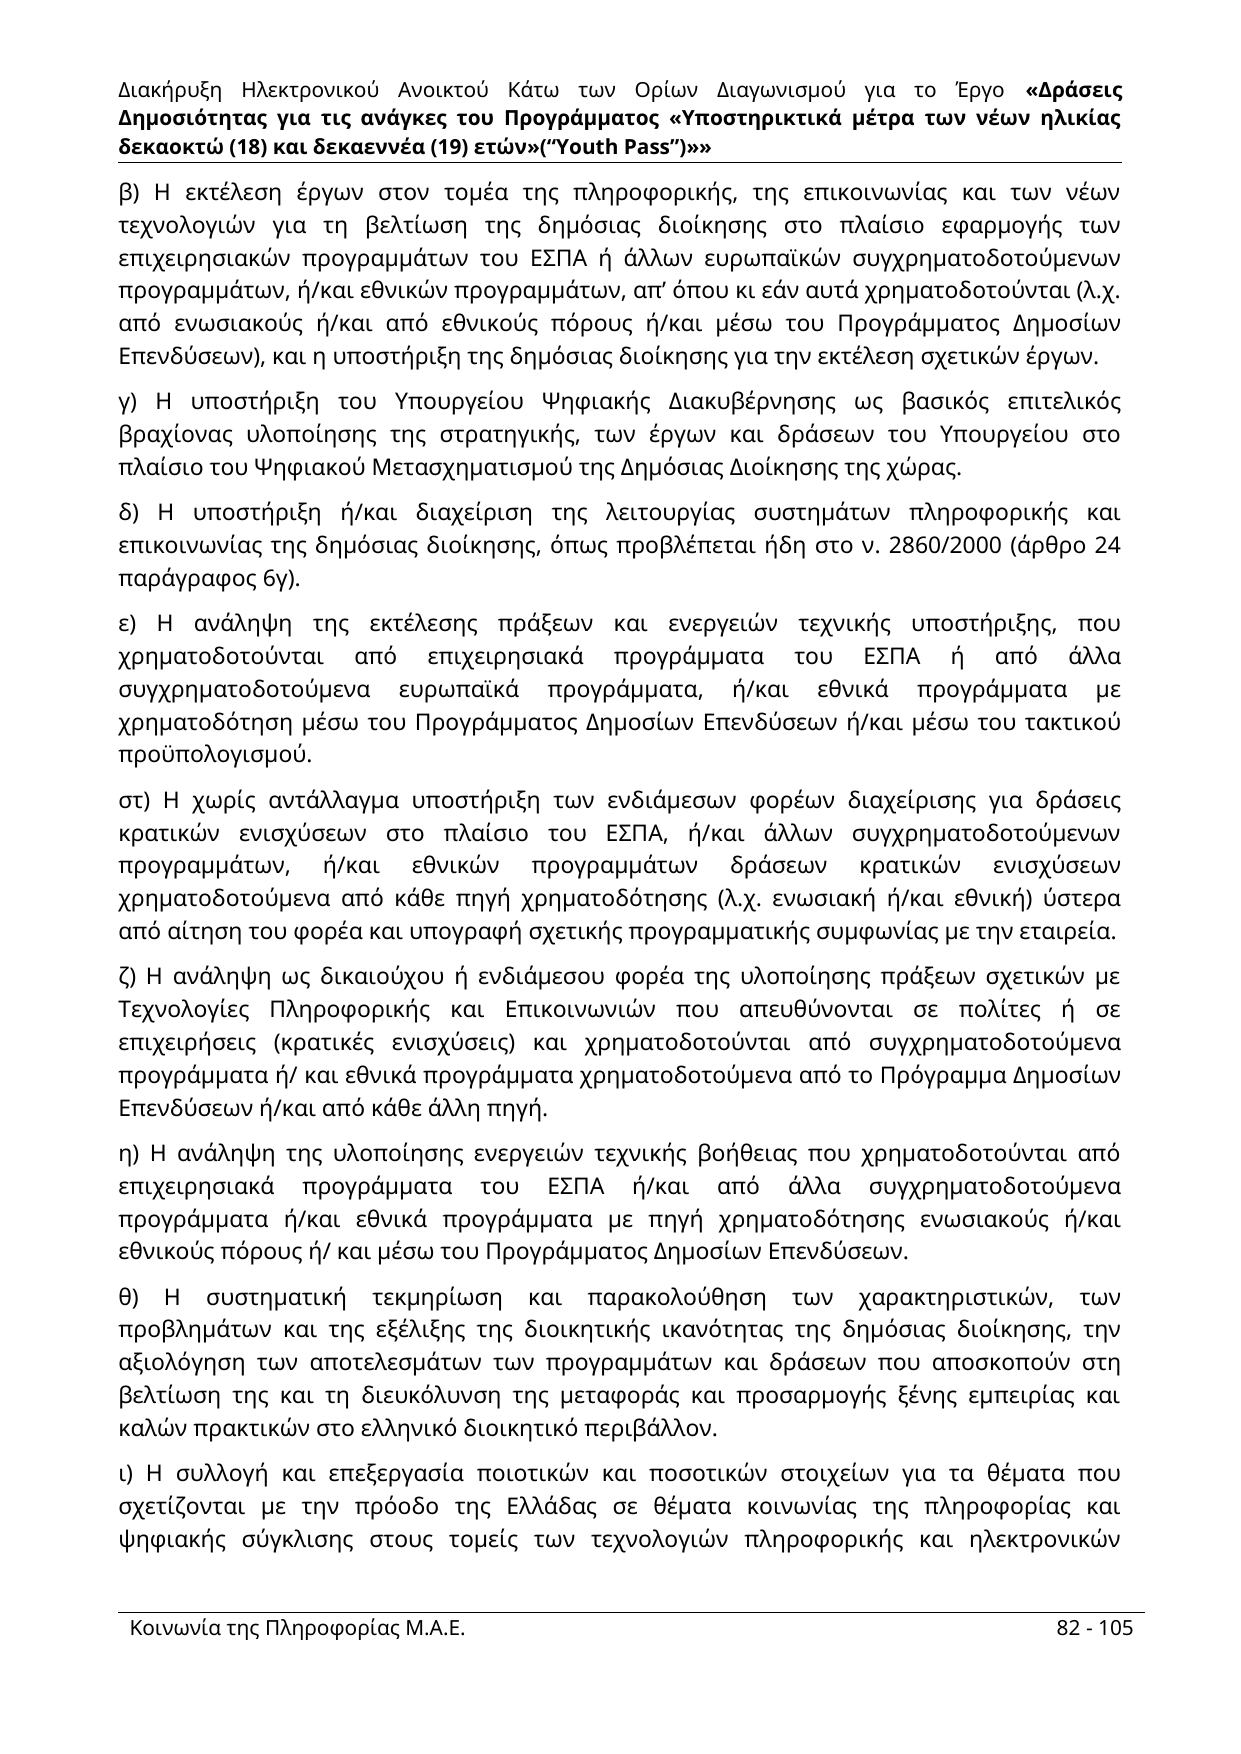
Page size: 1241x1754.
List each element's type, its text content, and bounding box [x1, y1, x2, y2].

text β) Η εκτέλεση έργων στον τομέα της πληροφορικής, της επικοινωνίας και των νέων τεχνολογιών για τη βελτίωση της δημόσιας διοίκησης στο πλαίσιο εφαρμογής των επιχειρησιακών προγραμμάτων του ΕΣΠΑ ή άλλων ευρωπαϊκών συγχρηματοδοτούμενων προγραμμάτων, ή/και εθνικών προγραμμάτων, απ’ όπου κι εάν αυτά χρηματοδοτούνται (λ.χ. από ενωσιακούς ή/και από εθνικούς πόρους ή/και μέσω του Προγράμματος Δημοσίων Επενδύσεων), και η υποστήριξη της δημόσιας διοίκησης για την εκτέλεση σχετικών έργων. [118, 176, 1122, 371]
text δ) Η υποστήριξη ή/και διαχείριση της λειτουργίας συστημάτων πληροφορικής και επικοινωνίας της δημόσιας διοίκησης, όπως προβλέπεται ήδη στο ν. 2860/2000 (άρθρο 24 παράγραφος 6γ). [118, 496, 1122, 593]
text γ) Η υποστήριξη του Υπουργείου Ψηφιακής Διακυβέρνησης ως βασικός επιτελικός βραχίονας υλοποίησης της στρατηγικής, των έργων και δράσεων του Υπουργείου στο πλαίσιο του Ψηφιακού Μετασχηματισμού της Δημόσιας Διοίκησης της χώρας. [118, 385, 1122, 482]
text η) Η ανάληψη της υλοποίησης ενεργειών τεχνικής βοήθειας που χρηματοδοτούνται από επιχειρησιακά προγράμματα του ΕΣΠΑ ή/και από άλλα συγχρηματοδοτούμενα προγράμματα ή/και εθνικά προγράμματα με πηγή χρηματοδότησης ενωσιακούς ή/και εθνικούς πόρους ή/ και μέσω του Προγράμματος Δημοσίων Επενδύσεων. [118, 1137, 1122, 1267]
text θ) Η συστηματική τεκμηρίωση και παρακολούθηση των χαρακτηριστικών, των προβλημάτων και της εξέλιξης της διοικητικής ικανότητας της δημόσιας διοίκησης, την αξιολόγηση των αποτελεσμάτων των προγραμμάτων και δράσεων που αποσκοπούν στη βελτίωση της και τη διευκόλυνση της μεταφοράς και προσαρμογής ξένης εμπειρίας και καλών πρακτικών στο ελληνικό διοικητικό περιβάλλον. [118, 1281, 1122, 1443]
text ζ) Η ανάληψη ως δικαιούχου ή ενδιάμεσου φορέα της υλοποίησης πράξεων σχετικών με Τεχνολογίες Πληροφορικής και Επικοινωνιών που απευθύνονται σε πολίτες ή σε επιχειρήσεις (κρατικές ενισχύσεις) και χρηματοδοτούνται από συγχρηματοδοτούμενα προγράμματα ή/ και εθνικά προγράμματα χρηματοδοτούμενα από το Πρόγραμμα Δημοσίων Επενδύσεων ή/και από κάθε άλλη πηγή. [118, 960, 1122, 1123]
text ε) Η ανάληψη της εκτέλεσης πράξεων και ενεργειών τεχνικής υποστήριξης, που χρηματοδοτούνται από επιχειρησιακά προγράμματα του ΕΣΠΑ ή από άλλα συγχρηματοδοτούμενα ευρωπαϊκά προγράμματα, ή/και εθνικά προγράμματα με χρηματοδότηση μέσω του Προγράμματος Δημοσίων Επενδύσεων ή/και μέσω του τακτικού προϋπολογισμού. [118, 607, 1122, 770]
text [118, 1457, 1122, 1554]
text στ) Η χωρίς αντάλλαγμα υποστήριξη των ενδιάμεσων φορέων διαχείρισης για δράσεις κρατικών ενισχύσεων στο πλαίσιο του ΕΣΠΑ, ή/και άλλων συγχρηματοδοτούμενων προγραμμάτων, ή/και εθνικών προγραμμάτων δράσεων κρατικών ενισχύσεων χρηματοδοτούμενα από κάθε πηγή χρηματοδότησης (λ.χ. ενωσιακή ή/και εθνική) ύστερα από αίτηση του φορέα και υπογραφή σχετικής προγραμματικής συμφωνίας με την εταιρεία. [118, 784, 1122, 946]
